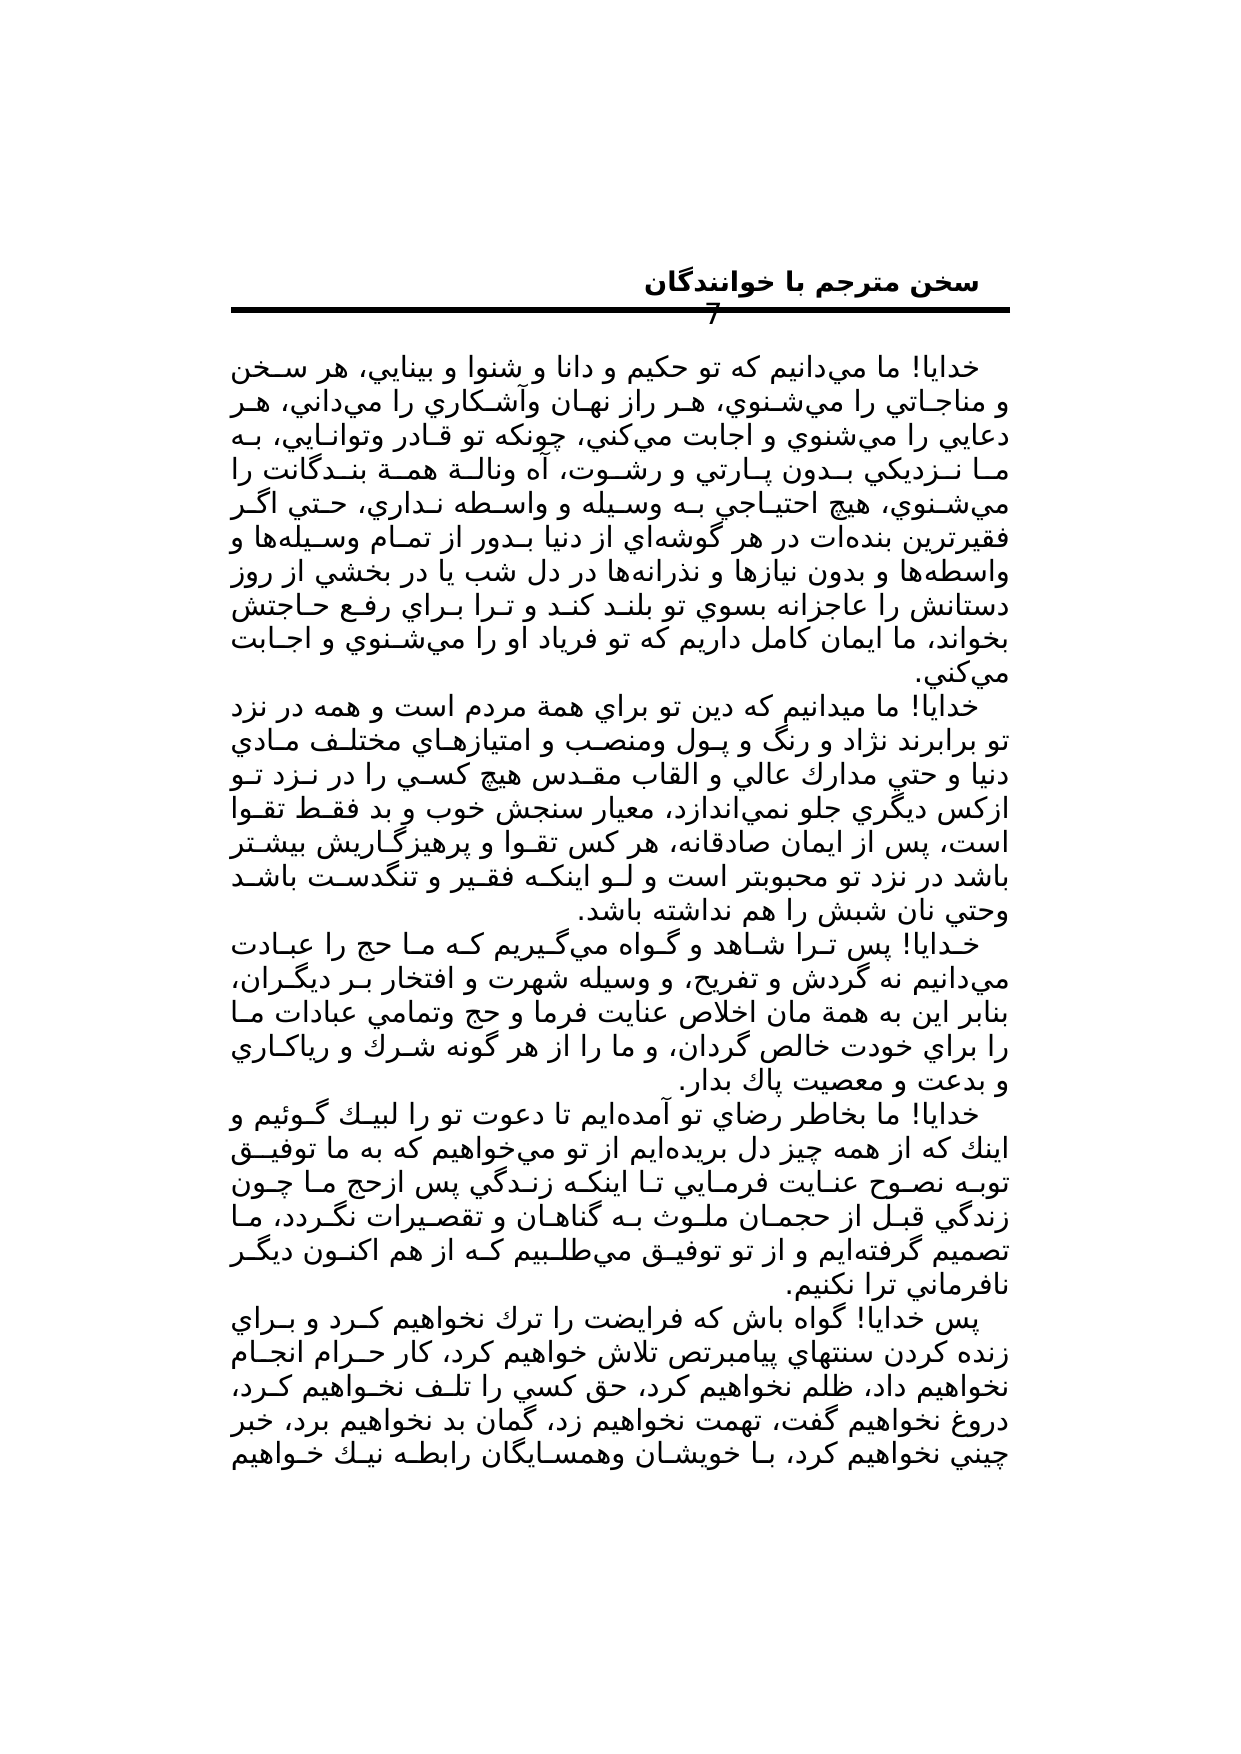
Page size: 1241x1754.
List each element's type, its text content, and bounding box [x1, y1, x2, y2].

text خدايا! ما مي‌دانيم كه تو حكيم و دانا و شنوا و بينايي، هر سخن و مناجاتي را مي‌شنوي، هر راز نهان وآشكاري را مي‌داني، هر دعايي را مي‌شنوي و اجابت مي‌كني، چونكه تو قادر وتوانايي، به ما نزديكي بدون پارتي و رشوت، آه ونالة همة بندگانت را مي‌شنوي، هيچ احتياجي به وسيله و واسطه نداري، حتي اگر فقيرترين بنده‌ات در هر گوشه‌اي از دنيا بدور از تمام وسيله‌ها و واسطه‌ها و بدون نيازها و نذرانه‌ها در دل شب يا در بخشي از روز دستانش را عاجزانه بسوي تو بلند كند و ترا براي رفع حاجتش بخواند، ما ايمان كامل داريم كه تو فرياد او را مي‌شنوي و اجابت مي‌كني. [230, 350, 1010, 690]
text خدايا! ما بخاطر رضاي تو آمده‌ايم تا دعوت تو را لبيك گوئيم و اينك كه از همه چيز دل بريده‌ايم از تو مي‌خواهيم كه به ما توفيق توبه نصوح عنايت فرمايي تا اينكه زندگي پس ازحج ما چون زندگي قبل از حجمان ملوث به گناهان و تقصيرات نگردد، ما تصميم گرفته‌ايم و از تو توفيق مي‌طلبيم كه از هم اكنون ديگر نافرماني ترا نكنيم. [230, 1097, 1010, 1301]
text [230, 1301, 1010, 1471]
text خدايا! ما ميدانيم كه دين تو براي همة مردم است و همه در نزد تو برابرند نژاد و رنگ و پول ومنصب و امتيازهاي مختلف مادي دنيا و حتي مدارك عالي و القاب مقدس هيچ كسي را در نزد تو ازكس ديگري جلو نمي‌اندازد، معيار سنجش خوب و بد فقط تقوا است، پس از ايمان صادقانه، هر كس تقوا و پرهيزگاريش بيشتر باشد در نزد تو محبوبتر است و لو اينكه فقير و تنگدست باشد وحتي نان شبش را هم نداشته باشد. [230, 690, 1010, 927]
text خدايا! پس ترا شاهد و گواه مي‌گيريم كه ما حج را عبادت مي‌دانيم نه گردش و تفريح، و وسيله شهرت و افتخار بر ديگران، بنابر اين به همة مان اخلاص عنايت فرما و حج وتمامي عبادات ما را براي خودت خالص گردان، و ما را از هر گونه شرك و رياكاري و بدعت و معصيت پاك بدار. [230, 927, 1010, 1097]
